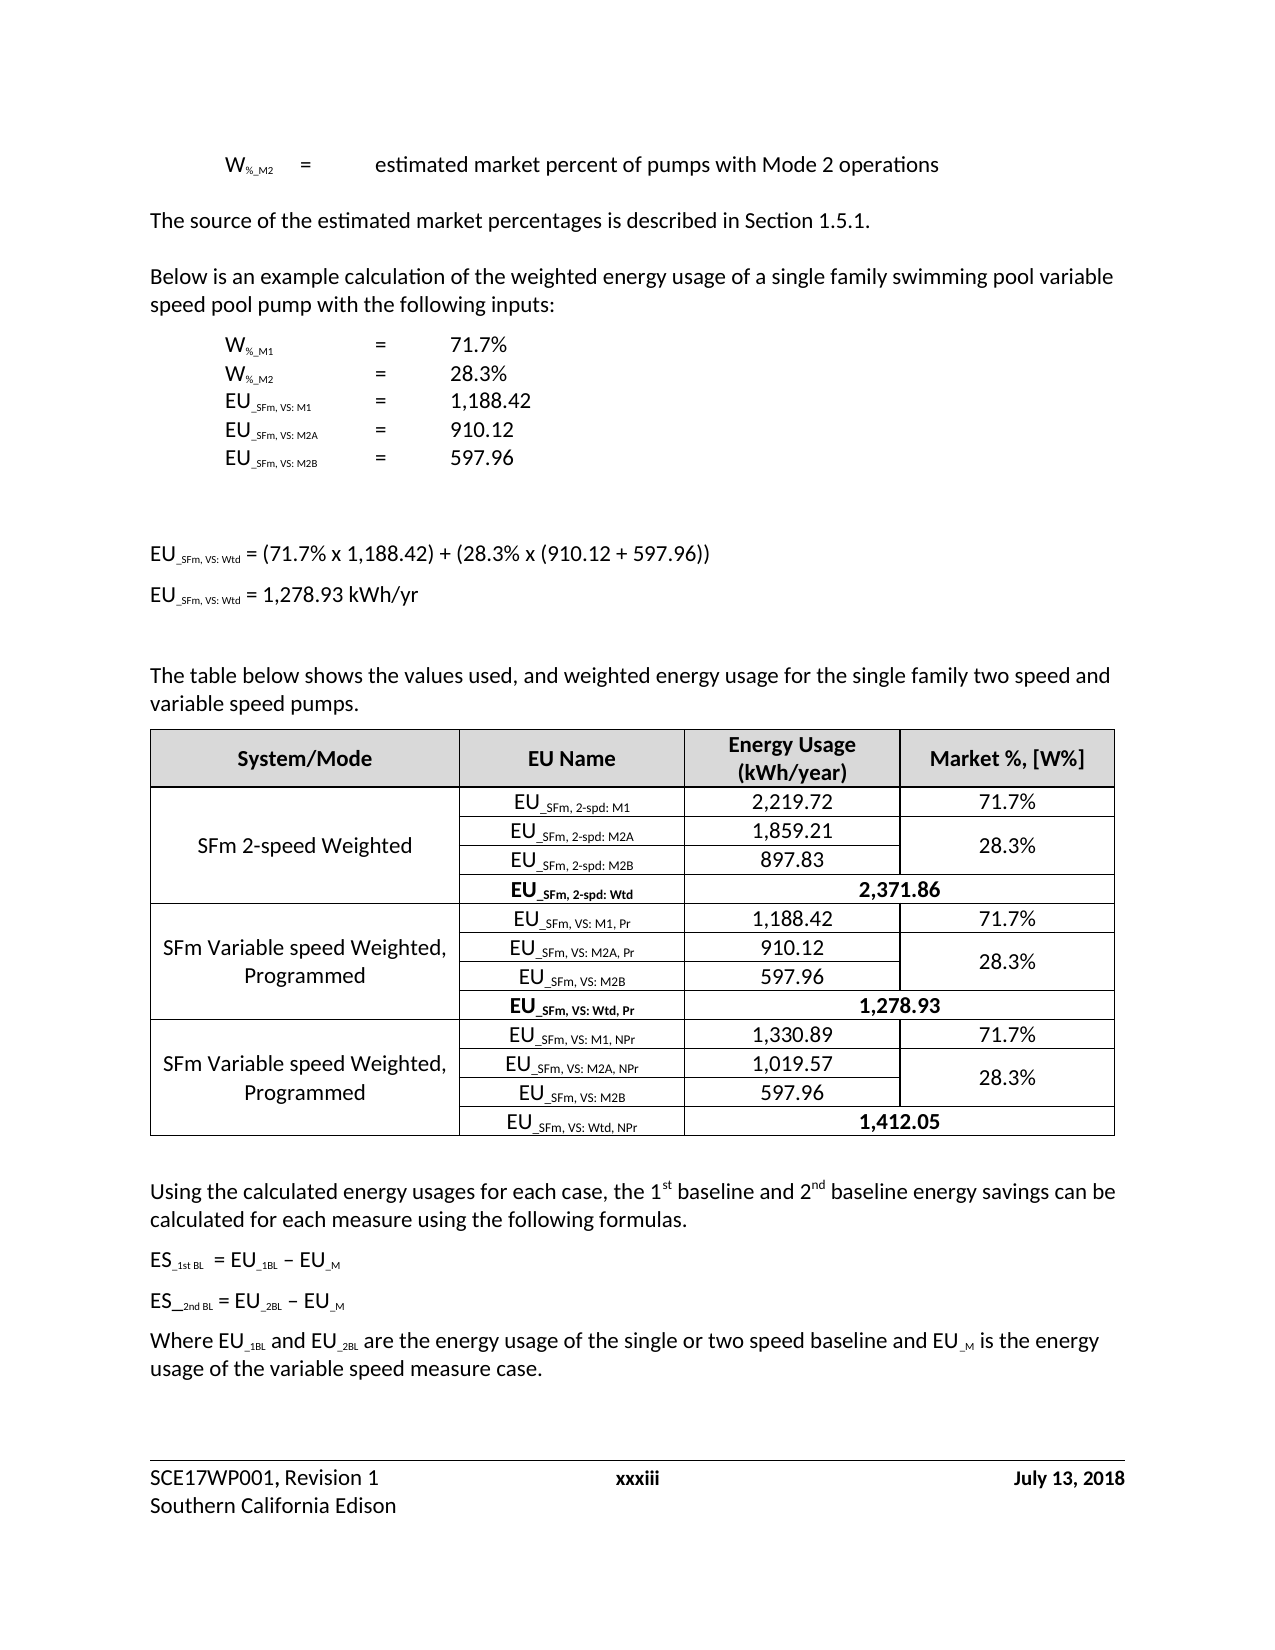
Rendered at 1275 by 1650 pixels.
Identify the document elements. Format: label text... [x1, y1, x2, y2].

text EU_SFm, VS: Wtd = (71.7% x 1,188.42) + (28.3% x (910.12 + 597.96)) [150, 539, 1125, 567]
table_cell 1,412.05 [685, 1107, 1114, 1135]
table_cell EU_SFm, 2-spd: M2B [460, 846, 684, 874]
text W%_M2 = 28.3% [150, 359, 1125, 387]
table_cell SFm 2-speed Weighted [151, 788, 459, 903]
table_cell 1,859.21 [685, 817, 899, 844]
text EU_SFm, VS: Wtd = 1,278.93 kWh/yr [150, 580, 1125, 608]
text EU_SFm, VS: M2A = 910.12 [150, 415, 1125, 443]
table_cell EU_SFm, 2-spd: M2A [460, 817, 684, 844]
table_cell EU_SFm, 2-spd: Wtd [460, 875, 684, 903]
table_cell 28.3% [901, 1049, 1114, 1106]
table_cell 1,278.93 [685, 991, 1114, 1019]
table_cell 1,330.89 [685, 1020, 899, 1048]
table_cell 28.3% [901, 933, 1114, 990]
text EU_SFm, VS: M2B = 597.96 [150, 443, 1125, 471]
table_cell 597.96 [685, 1078, 899, 1106]
table_cell 910.12 [685, 933, 899, 961]
text W%_M2 = estimated market percent of pumps with Mode 2 operations [150, 150, 1125, 178]
text The source of the estimated market percentages is described in Section 1.5.1. [150, 206, 1125, 234]
table_header Energy Usage (kWh/year) [685, 730, 899, 786]
text ES_1st BL = EU_1BL – EU_M [150, 1245, 1125, 1273]
table_cell SFm Variable speed Weighted, Programmed [151, 1020, 459, 1135]
table_cell EU_SFm, VS: M2A, NPr [460, 1049, 684, 1077]
table_header System/Mode [151, 730, 459, 786]
text The table below shows the values used, and weighted energy usage for the single family two speed and variable speed pumps. [150, 661, 1125, 717]
table_cell 1,019.57 [685, 1049, 899, 1077]
table_cell 71.7% [901, 904, 1114, 932]
table_cell EU_SFm, VS: Wtd, NPr [460, 1107, 684, 1135]
table_cell SFm Variable speed Weighted, Programmed [151, 904, 459, 1019]
table_cell 28.3% [901, 817, 1114, 874]
text Using the calculated energy usages for each case, the 1st baseline and 2nd baseline energy savings can be calculated for each measure using the following formulas. [150, 1177, 1125, 1233]
table_header EU Name [460, 730, 684, 786]
table_cell 597.96 [685, 962, 899, 990]
table_cell EU_SFm, VS: M1, NPr [460, 1020, 684, 1048]
table_cell EU_SFm, VS: M1, Pr [460, 904, 684, 932]
table_cell 2,371.86 [685, 875, 1114, 903]
table_cell EU_SFm, 2-spd: M1 [460, 788, 684, 816]
text ES_2nd BL = EU_2BL – EU_M [150, 1286, 1125, 1314]
text Where EU_1BL and EU_2BL are the energy usage of the single or two speed baseline and EU_M is the energy usage of the variable speed measure case. [150, 1326, 1134, 1382]
table_cell 1,188.42 [685, 904, 899, 932]
table_cell 897.83 [685, 846, 899, 874]
table_cell 71.7% [901, 788, 1114, 816]
table_cell EU_SFm, VS: Wtd, Pr [460, 991, 684, 1019]
text EU_SFm, VS: M1 = 1,188.42 [150, 387, 1125, 415]
table_header Market %, [W%] [901, 730, 1114, 786]
table_cell EU_SFm, VS: M2B [460, 962, 684, 990]
table_cell EU_SFm, VS: M2B [460, 1078, 684, 1106]
table_cell 2,219.72 [685, 788, 899, 816]
table_cell EU_SFm, VS: M2A, Pr [460, 933, 684, 961]
text Below is an example calculation of the weighted energy usage of a single family swimming pool variable speed pool pump with the following inputs: [150, 262, 1125, 318]
table_cell 71.7% [901, 1020, 1114, 1048]
text W%_M1 = 71.7% [150, 331, 1125, 359]
